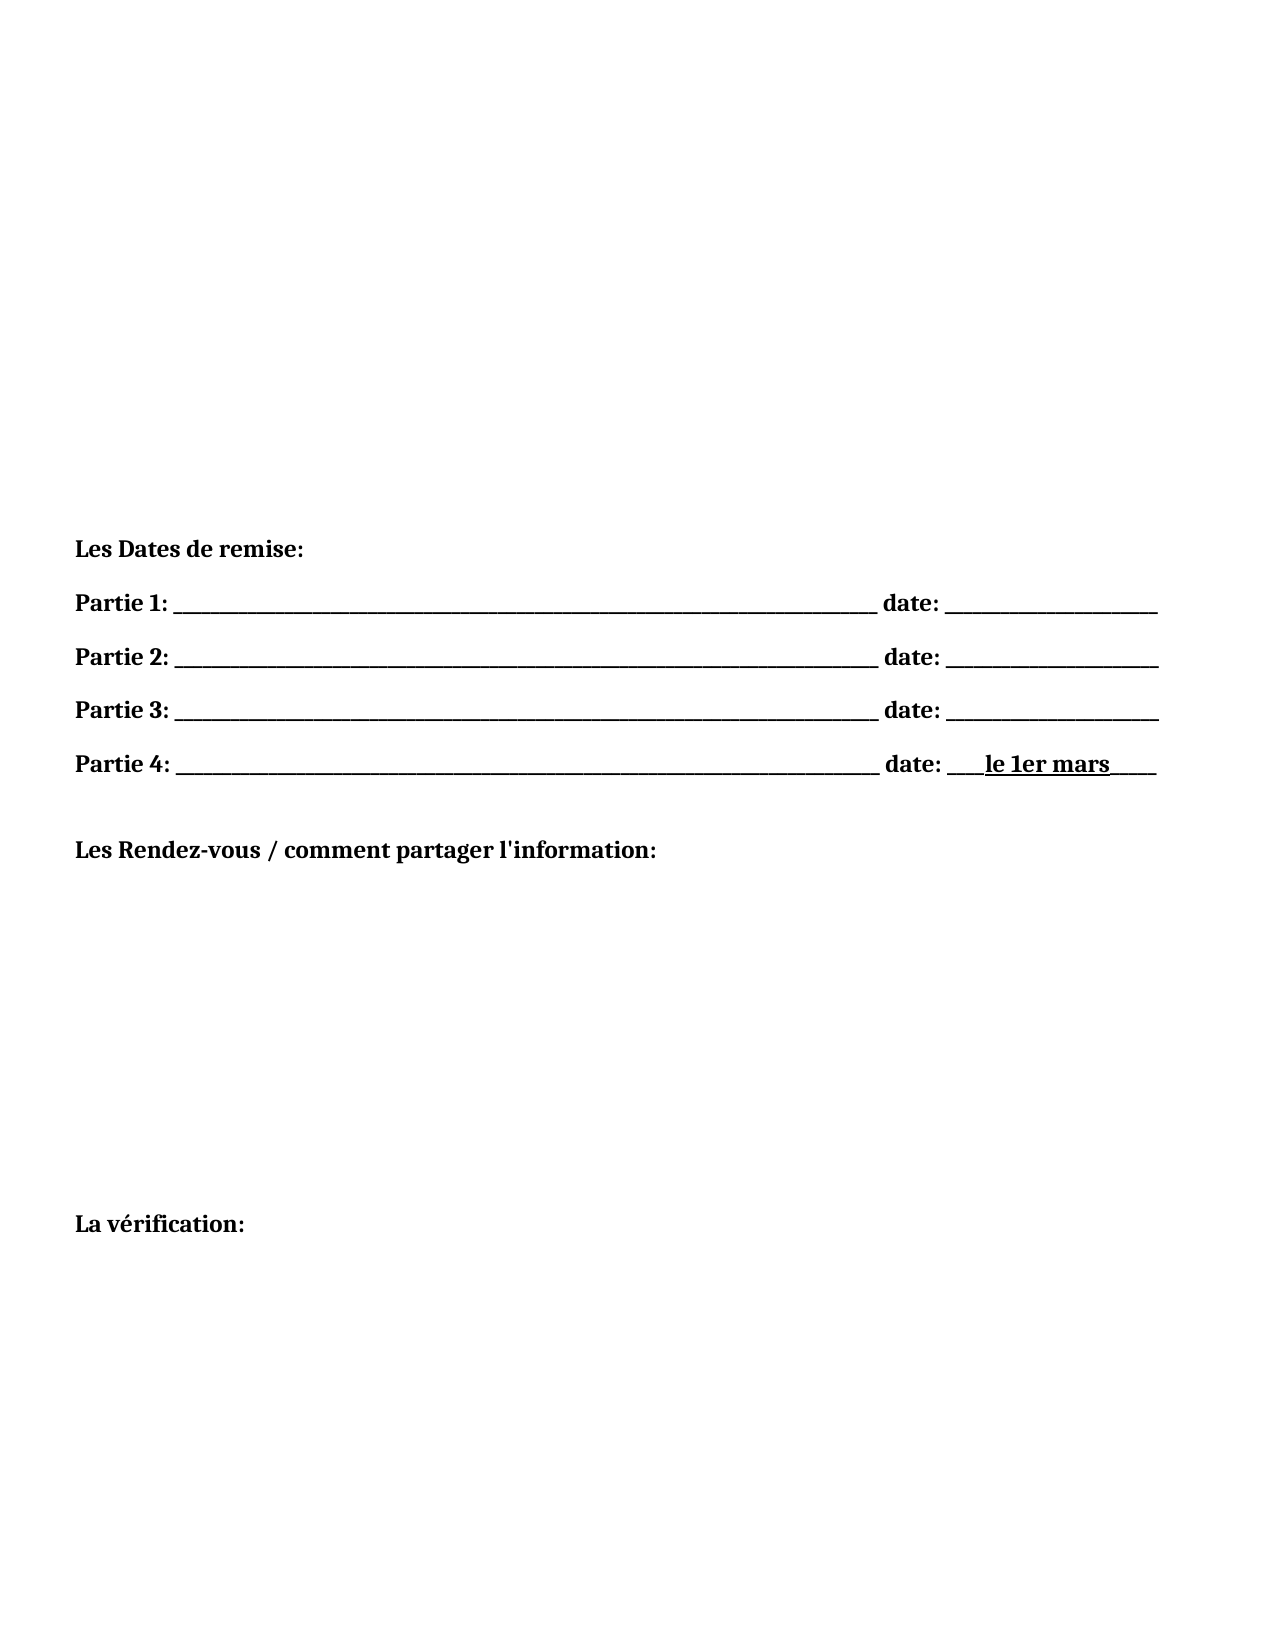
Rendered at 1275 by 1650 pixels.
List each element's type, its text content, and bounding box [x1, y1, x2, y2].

text La vérification: [75, 1210, 1200, 1239]
text Partie 3: ____________________________________________________________________________ date: _______________________ [75, 696, 1200, 725]
text Les Dates de remise: [75, 535, 1200, 564]
text Partie 4: ____________________________________________________________________________ date: ____le 1er mars_____ [75, 750, 1200, 779]
text Partie 1: ____________________________________________________________________________ date: _______________________ [75, 589, 1200, 617]
text Partie 2: ____________________________________________________________________________ date: _______________________ [75, 642, 1200, 671]
text Les Rendez-vous / comment partager l'information: [75, 836, 1200, 865]
